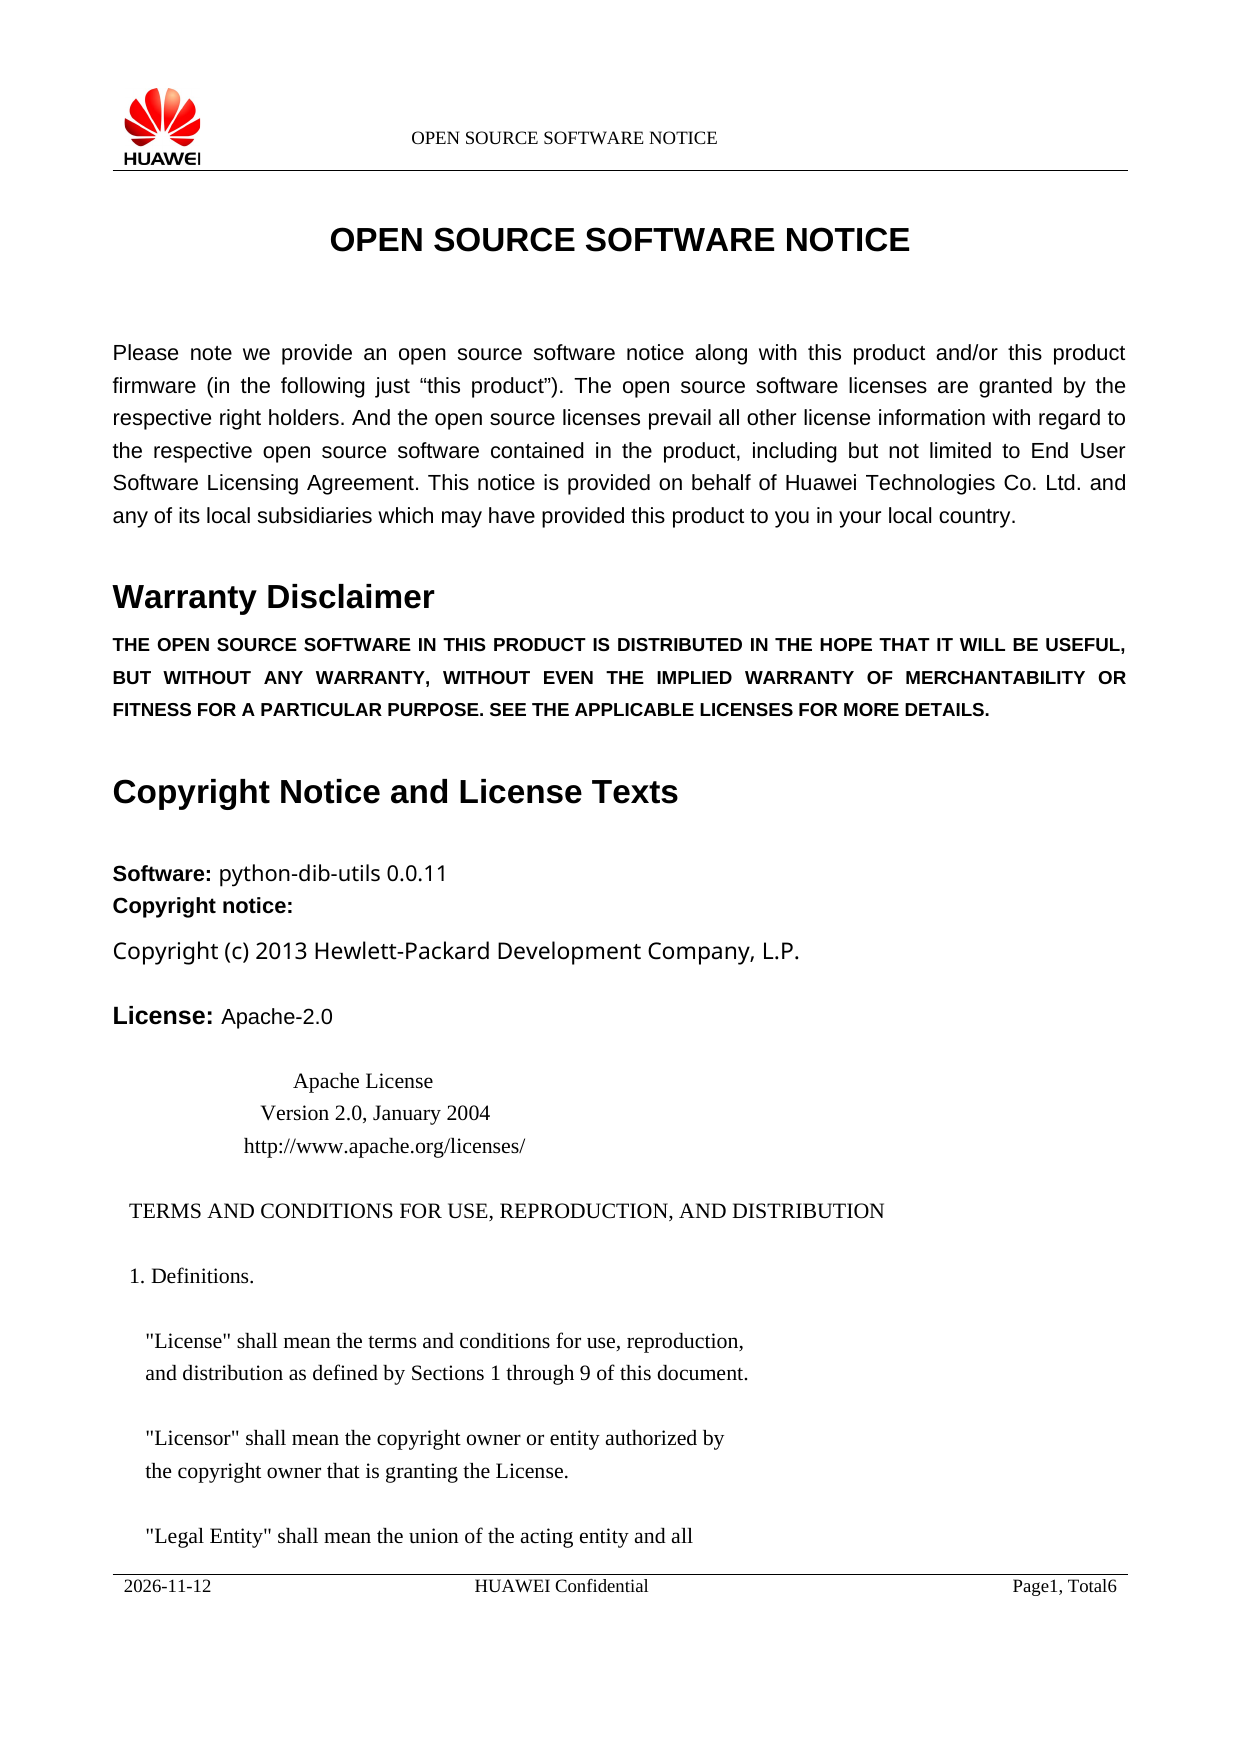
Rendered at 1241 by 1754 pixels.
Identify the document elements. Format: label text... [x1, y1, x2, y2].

text License: Apache-2.0 [112, 999, 1128, 1031]
text Copyright (c) 2013 Hewlett-Packard Development Company, L.P. [112, 934, 1128, 999]
picture [124, 88, 201, 165]
text OPEN SOURCE SOFTWARE NOTICE [112, 206, 1128, 271]
title Software: python-dib-utils 0.0.11 [112, 856, 1128, 889]
text Copyright Notice and License Texts [112, 759, 1128, 824]
text Warranty Disclaimer [112, 564, 1128, 629]
text The open source software in this product is distributed in the hope that it will be useful, but WITHOUT ANY WARRANTY, without even the implied warranty of MERCHANTABILITY or FITNESS FOR A PARTICULAR PURPOSE. See the applicable licenses for more details. [112, 629, 1128, 726]
text Copyright notice: [112, 889, 1128, 921]
text Please note we provide an open source software notice along with this product and/or this product firmware (in the following just “this product”). The open source software licenses are granted by the respective right holders. And the open source licenses prevail all other license information with regard to the respective open source software contained in the product, including but not limited to End User Software Licensing Agreement. This notice is provided on behalf of Huawei Technologies Co. Ltd. and any of its local subsidiaries which may have provided this product to you in your local country. [112, 336, 1128, 531]
